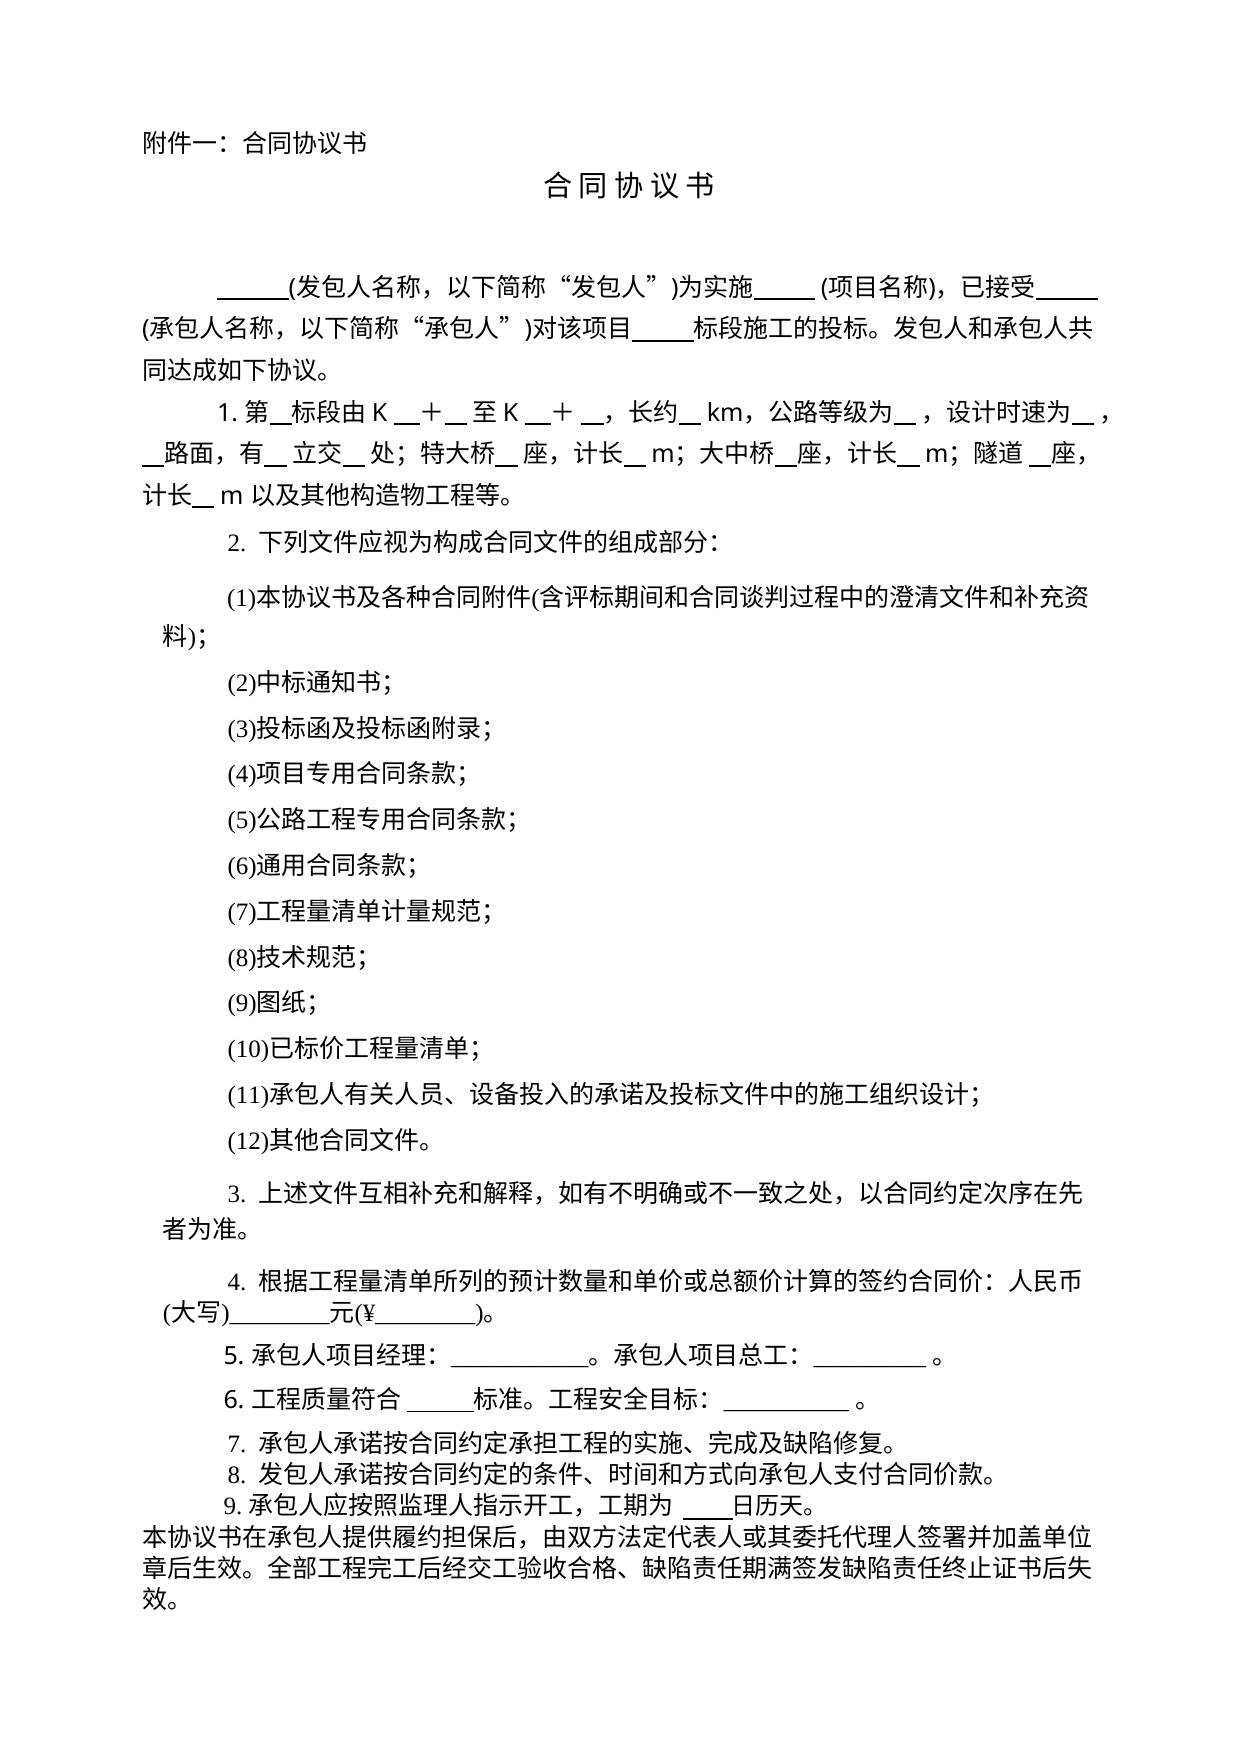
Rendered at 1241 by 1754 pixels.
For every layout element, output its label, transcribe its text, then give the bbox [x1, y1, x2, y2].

list 下列文件应视为构成合同文件的组成部分： [227, 528, 1110, 558]
text (2)中标通知书； [227, 667, 1110, 697]
text 1. 第 标段由K ＋ 至K ＋ ，长约 km，公路等级为 ，设计时速为 ， 路面，有 立交 处；特大桥 座，计长 m；大中桥 座，计长 m；隧道 座，计长 m 以及其他构造物工程等。 [142, 388, 1110, 513]
list 上述文件互相补充和解释，如有不明确或不一致之处，以合同约定次序在先者为准。 [163, 1174, 1091, 1245]
text 9. 承包人应按照监理人指示开工，工期为 日历天。 [142, 1490, 1110, 1521]
text (11)承包人有关人员、设备投入的承诺及投标文件中的施工组织设计； [227, 1079, 1110, 1109]
text 6. 工程质量符合 标准。工程安全目标：__________ 。 [142, 1383, 1091, 1415]
list 根据工程量清单所列的预计数量和单价或总额价计算的签约合同价：人民币(大写)________元(¥________)。 [163, 1266, 1091, 1328]
text (6)通用合同条款； [227, 850, 1110, 881]
text 合 同 协 议 书 [142, 170, 1116, 203]
text (7)工程量清单计量规范； [227, 896, 1110, 926]
text (12)其他合同文件。 [227, 1125, 1110, 1155]
text 5. 承包人项目经理：___________。承包人项目总工：_________ 。 [142, 1340, 1110, 1371]
list 承包人承诺按合同约定承担工程的实施、完成及缺陷修复。 [227, 1427, 1110, 1458]
text (8)技术规范； [227, 942, 1110, 972]
text (5)公路工程专用合同条款； [227, 804, 1110, 835]
text (9)图纸； [227, 988, 1110, 1018]
text 附件一：合同协议书 [142, 130, 1110, 158]
list 发包人承诺按合同约定的条件、时间和方式向承包人支付合同价款。 [227, 1458, 1110, 1490]
text (发包人名称，以下简称“发包人”)为实施 (项目名称)，已接受 (承包人名称，以下简称“承包人”)对该项目 标段施工的投标。发包人和承包人共同达成如下协议。 [142, 263, 1110, 388]
text (1)本协议书及各种合同附件(含评标期间和合同谈判过程中的澄清文件和补充资料)； [163, 575, 1091, 654]
text 本协议书在承包人提供履约担保后，由双方法定代表人或其委托代理人签署并加盖单位章后生效。全部工程完工后经交工验收合格、缺陷责任期满签发缺陷责任终止证书后失效。 [142, 1521, 1110, 1615]
text (10)已标价工程量清单； [227, 1033, 1110, 1064]
text (4)项目专用合同条款； [227, 759, 1110, 789]
text (3)投标函及投标函附录； [227, 713, 1110, 743]
